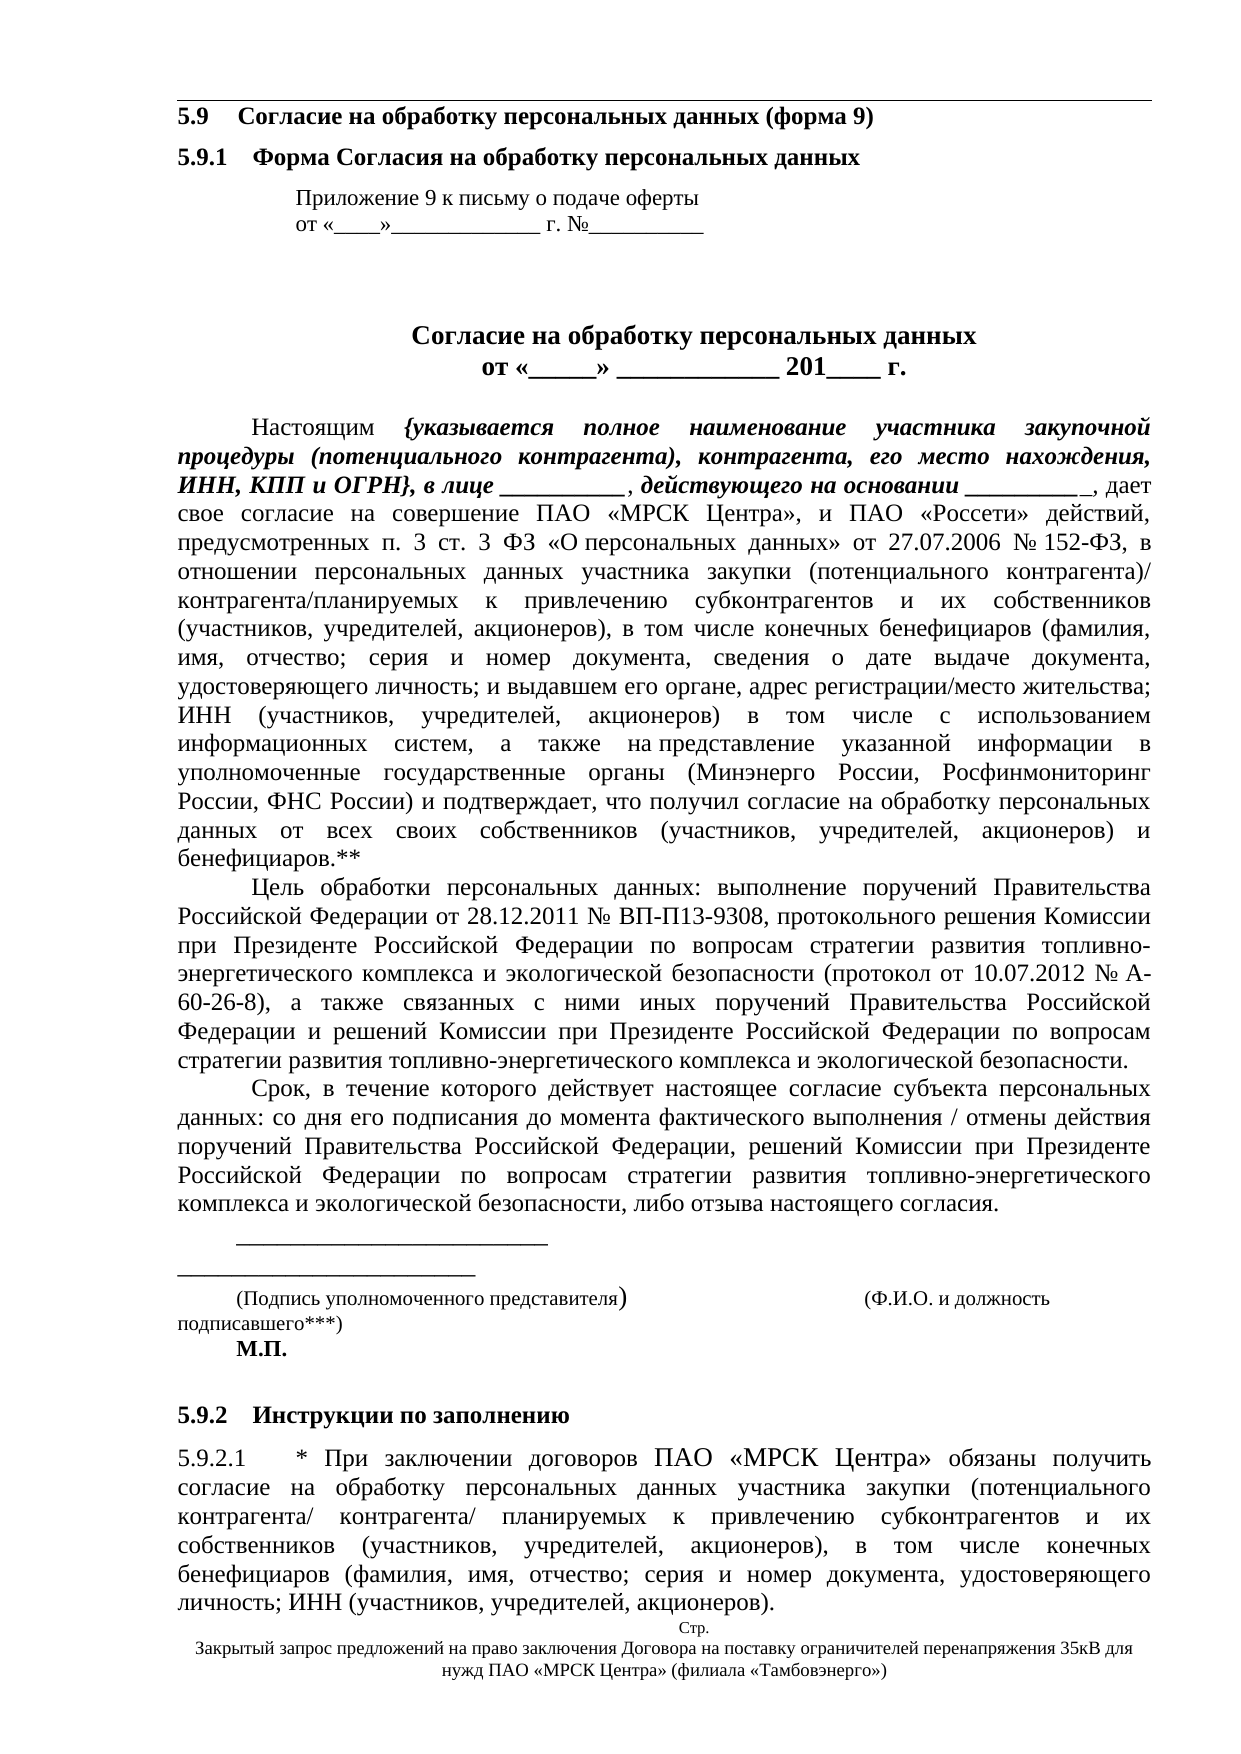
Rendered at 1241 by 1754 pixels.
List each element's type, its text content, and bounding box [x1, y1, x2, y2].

list * При заключении договоров ПАО «МРСК Центра» обязаны получить согласие на обработку персональных данных участника закупки (потенциального контрагента/ контрагента/ планируемых к привлечению субконтрагентов и их собственников (участников, учредителей, акционеров), в том числе конечных бенефициаров (фамилия, имя, отчество; серия и номер документа, удостоверяющего личность; ИНН (участников, учредителей, акционеров). [177, 1441, 1152, 1616]
text Согласие на обработку персональных данных [177, 319, 1152, 350]
text Срок, в течение которого действует настоящее согласие субъекта персональных данных: со дня его подписания до момента фактического выполнения / отмены действия поручений Правительства Российской Федерации, решений Комиссии при Президенте Российской Федерации по вопросам стратегии развития топливно-энергетического комплекса и экологической безопасности, либо отзыва настоящего согласия. [177, 1073, 1152, 1217]
text (Подпись уполномоченного представителя) (Ф.И.О. и должность подписавшего***) [177, 1279, 1152, 1335]
subtitle Инструкции по заполнению [177, 1400, 1152, 1429]
text _______________________ ______________________ [177, 1217, 1152, 1279]
text Приложение 9 к письму о подаче оферты от «____»_____________ г. №__________ [295, 183, 1152, 236]
text Настоящим {указывается полное наименование участника закупочной процедуры (потенциального контрагента), контрагента, его место нахождения, ИНН, КПП и ОГРН}, в лице __________, действующего на основании __________, дает свое согласие на совершение ПАО «МРСК Центра», и ПАО «Россети» действий, предусмотренных п. 3 ст. 3 ФЗ «О персональных данных» от 27.07.2006 № 152-ФЗ, в отношении персональных данных участника закупки (потенциального контрагента)/ контрагента/планируемых к привлечению субконтрагентов и их собственников (участников, учредителей, акционеров), в том числе конечных бенефициаров (фамилия, имя, отчество; серия и номер документа, сведения о дате выдаче документа, удостоверяющего личность; и выдавшем его органе, адрес регистрации/место жительства; ИНН (участников, учредителей, акционеров) в том числе с использованием информационных систем, а также на представление указанной информации в уполномоченные государственные органы (Минэнерго России, Росфинмониторинг России, ФНС России) и подтверждает, что получил согласие на обработку персональных данных от всех своих собственников (участников, учредителей, акционеров) и бенефициаров.** [177, 412, 1152, 872]
text от «_____» ____________ 201____ г. [177, 350, 1152, 381]
text М.П. [177, 1335, 1152, 1361]
text Цель обработки персональных данных: выполнение поручений Правительства Российской Федерации от 28.12.2011 № ВП-П13-9308, протокольного решения Комиссии при Президенте Российской Федерации по вопросам стратегии развития топливно-энергетического комплекса и экологической безопасности (протокол от 10.07.2012 № А-60-26-8), а также связанных с ними иных поручений Правительства Российской Федерации и решений Комиссии при Президенте Российской Федерации по вопросам стратегии развития топливно-энергетического комплекса и экологической безопасности. [177, 872, 1152, 1073]
subtitle Согласие на обработку персональных данных (форма 9) [177, 101, 1152, 130]
subtitle Форма Согласия на обработку персональных данных [177, 142, 1152, 171]
